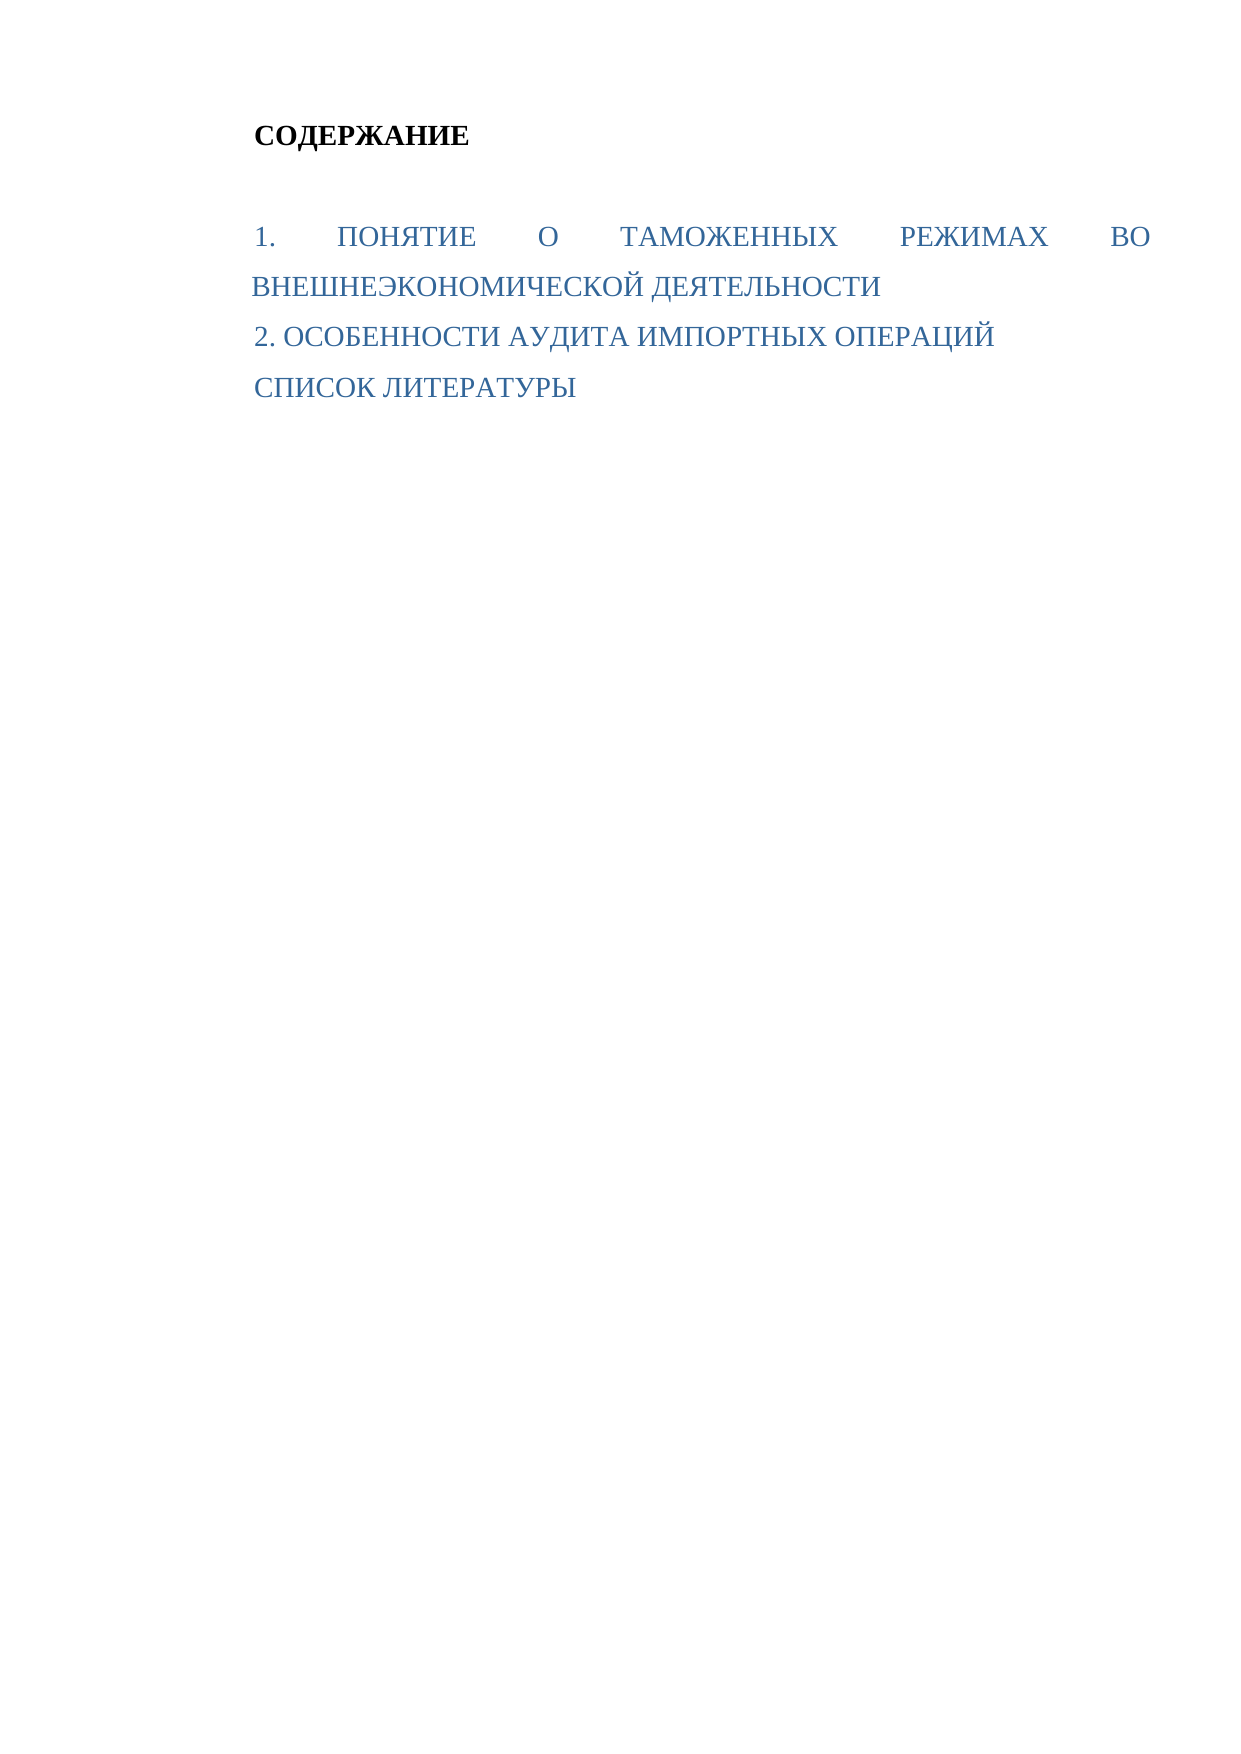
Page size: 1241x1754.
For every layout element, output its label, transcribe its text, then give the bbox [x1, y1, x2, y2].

text 1. Понятие о таможенных режимах во внешнеэкономической деятельности [251, 219, 1152, 303]
text 2. Особенности аудита импортных операций [251, 319, 1152, 353]
text Список литературы [251, 370, 1152, 403]
text СОДЕРЖАНИЕ [177, 118, 1152, 152]
